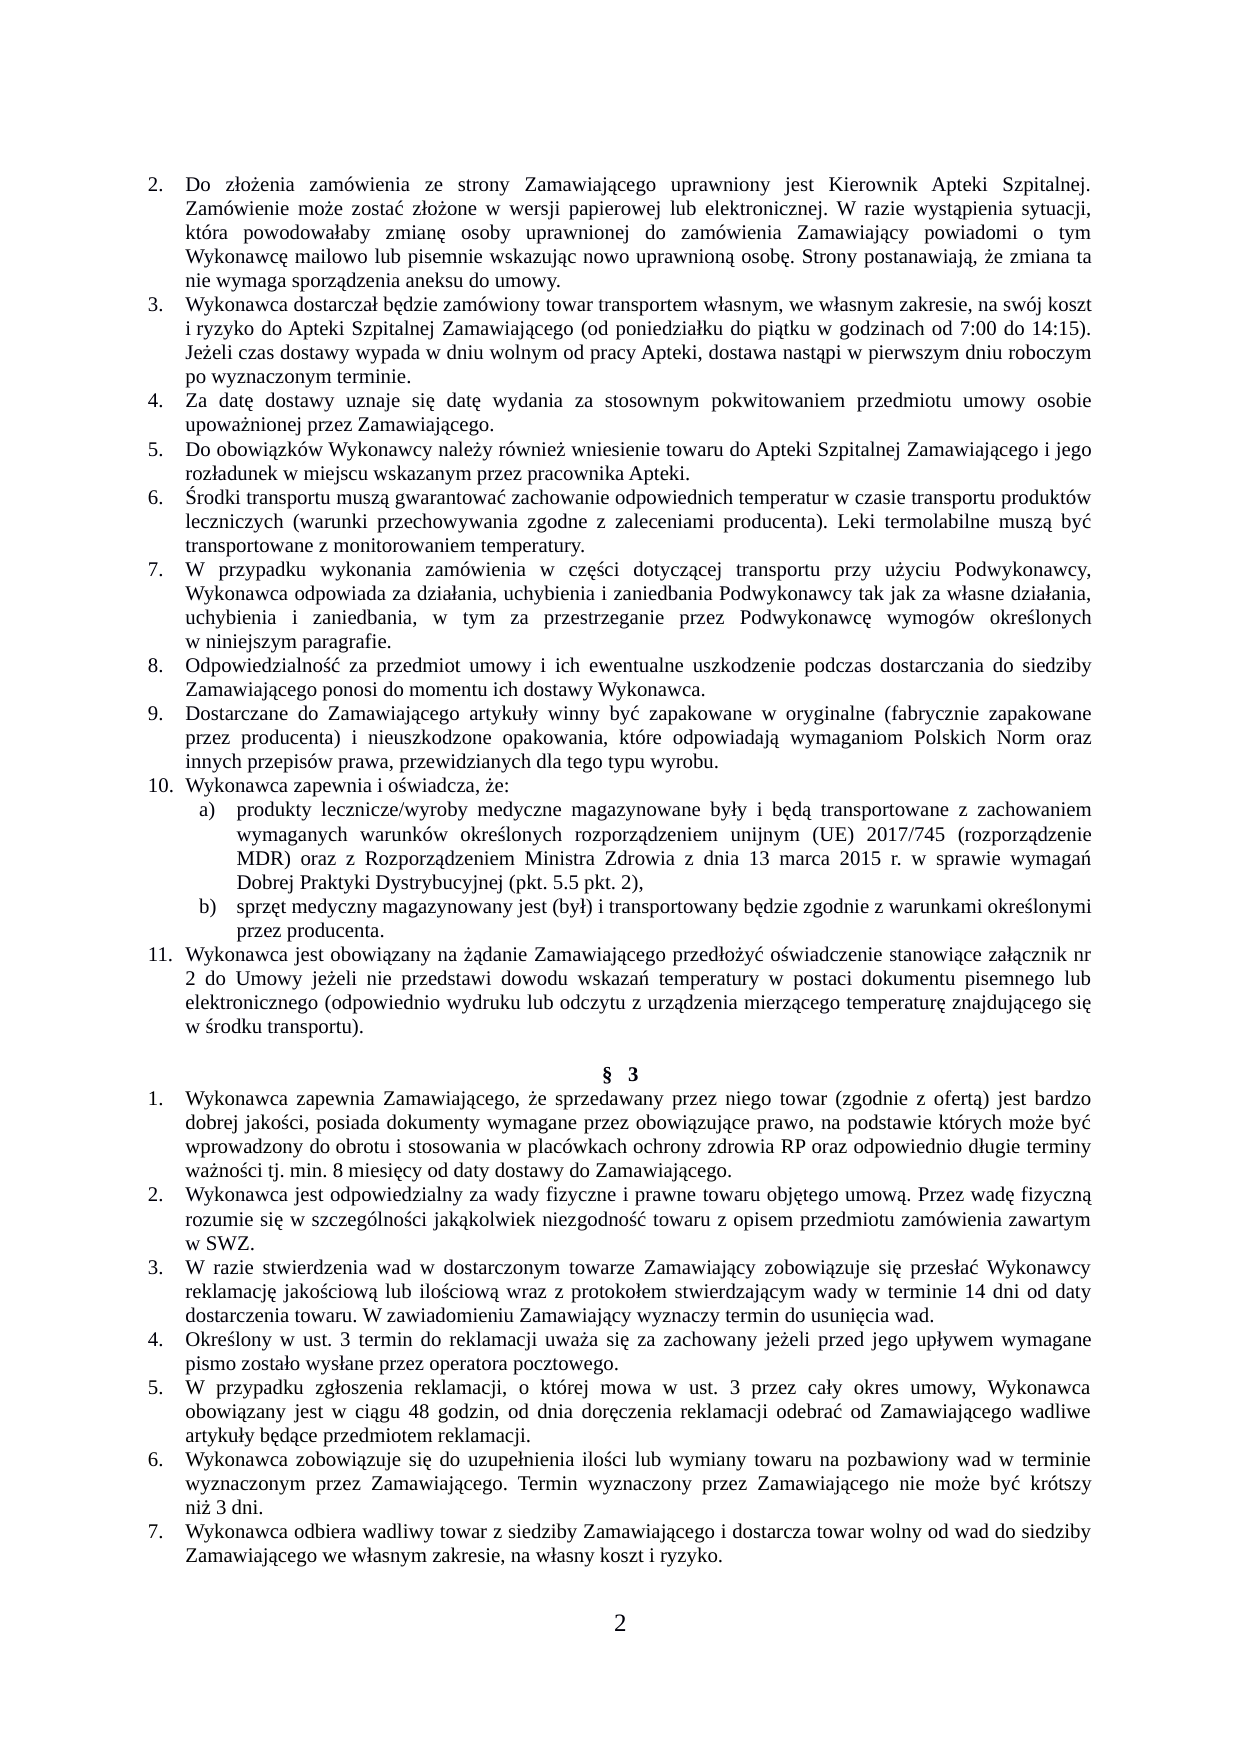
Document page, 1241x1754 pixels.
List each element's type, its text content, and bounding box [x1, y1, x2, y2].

list W razie stwierdzenia wad w dostarczonym towarze Zamawiający zobowiązuje się przesłać Wykonawcy reklamację jakościową lub ilościową wraz z protokołem stwierdzającym wady w terminie 14 dni od daty dostarczenia towaru. W zawiadomieniu Zamawiający wyznaczy termin do usunięcia wad. [148, 1254, 1092, 1327]
list Wykonawca odbiera wadliwy towar z siedziby Zamawiającego i dostarcza towar wolny od wad do siedziby Zamawiającego we własnym zakresie, na własny koszt i ryzyko. [148, 1519, 1092, 1567]
list Wykonawca dostarczał będzie zamówiony towar transportem własnym, we własnym zakresie, na swój koszt i ryzyko do Apteki Szpitalnej Zamawiającego (od poniedziałku do piątku w godzinach od 7:00 do 14:15). Jeżeli czas dostawy wypada w dniu wolnym od pracy Apteki, dostawa nastąpi w pierwszym dniu roboczym po wyznaczonym terminie. [148, 292, 1092, 388]
list Do obowiązków Wykonawcy należy również wniesienie towaru do Apteki Szpitalnej Zamawiającego i jego rozładunek w miejscu wskazanym przez pracownika Apteki. [148, 436, 1092, 484]
list sprzęt medyczny magazynowany jest (był) i transportowany będzie zgodnie z warunkami określonymi przez producenta. [199, 894, 1092, 942]
list W przypadku wykonania zamówienia w części dotyczącej transportu przy użyciu Podwykonawcy, Wykonawca odpowiada za działania, uchybienia i zaniedbania Podwykonawcy tak jak za własne działania, uchybienia i zaniedbania, w tym za przestrzeganie przez Podwykonawcę wymogów określonych w niniejszym paragrafie. [148, 557, 1092, 653]
list Za datę dostawy uznaje się datę wydania za stosownym pokwitowaniem przedmiotu umowy osobie upoważnionej przez Zamawiającego. [148, 388, 1092, 436]
list Wykonawca zapewnia Zamawiającego, że sprzedawany przez niego towar (zgodnie z ofertą) jest bardzo dobrej jakości, posiada dokumenty wymagane przez obowiązujące prawo, na podstawie których może być wprowadzony do obrotu i stosowania w placówkach ochrony zdrowia RP oraz odpowiednio długie terminy ważności tj. min. 8 miesięcy od daty dostawy do Zamawiającego. [148, 1086, 1092, 1182]
list Określony w ust. 3 termin do reklamacji uważa się za zachowany jeżeli przed jego upływem wymagane pismo zostało wysłane przez operatora pocztowego. [148, 1327, 1092, 1375]
text § 3 [148, 1062, 1092, 1086]
list W przypadku zgłoszenia reklamacji, o której mowa w ust. 3 przez cały okres umowy, Wykonawca obowiązany jest w ciągu 48 godzin, od dnia doręczenia reklamacji odebrać od Zamawiającego wadliwe artykuły będące przedmiotem reklamacji. [148, 1375, 1092, 1447]
list Wykonawca jest obowiązany na żądanie Zamawiającego przedłożyć oświadczenie stanowiące załącznik nr 2 do Umowy jeżeli nie przedstawi dowodu wskazań temperatury w postaci dokumentu pisemnego lub elektronicznego (odpowiednio wydruku lub odczytu z urządzenia mierzącego temperaturę znajdującego się w środku transportu). [148, 942, 1092, 1038]
list Dostarczane do Zamawiającego artykuły winny być zapakowane w oryginalne (fabrycznie zapakowane przez producenta) i nieuszkodzone opakowania, które odpowiadają wymaganiom Polskich Norm oraz innych przepisów prawa, przewidzianych dla tego typu wyrobu. [148, 701, 1092, 773]
list Odpowiedzialność za przedmiot umowy i ich ewentualne uszkodzenie podczas dostarczania do siedziby Zamawiającego ponosi do momentu ich dostawy Wykonawca. [148, 653, 1092, 701]
list Wykonawca zobowiązuje się do uzupełnienia ilości lub wymiany towaru na pozbawiony wad w terminie wyznaczonym przez Zamawiającego. Termin wyznaczony przez Zamawiającego nie może być krótszy niż 3 dni. [148, 1447, 1092, 1519]
list Do złożenia zamówienia ze strony Zamawiającego uprawniony jest Kierownik Apteki Szpitalnej. Zamówienie może zostać złożone w wersji papierowej lub elektronicznej. W razie wystąpienia sytuacji, która powodowałaby zmianę osoby uprawnionej do zamówienia Zamawiający powiadomi o tym Wykonawcę mailowo lub pisemnie wskazując nowo uprawnioną osobę. Strony postanawiają, że zmiana ta nie wymaga sporządzenia aneksu do umowy. [148, 172, 1092, 292]
list produkty lecznicze/wyroby medyczne magazynowane były i będą transportowane z zachowaniem wymaganych warunków określonych rozporządzeniem unijnym (UE) 2017/745 (rozporządzenie MDR) oraz z Rozporządzeniem Ministra Zdrowia z dnia 13 marca 2015 r. w sprawie wymagań Dobrej Praktyki Dystrybucyjnej (pkt. 5.5 pkt. 2), [199, 797, 1092, 894]
list Wykonawca zapewnia i oświadcza, że: [148, 773, 1092, 797]
list Środki transportu muszą gwarantować zachowanie odpowiednich temperatur w czasie transportu produktów leczniczych (warunki przechowywania zgodne z zaleceniami producenta). Leki termolabilne muszą być transportowane z monitorowaniem temperatury. [148, 484, 1092, 557]
list Wykonawca jest odpowiedzialny za wady fizyczne i prawne towaru objętego umową. Przez wadę fizyczną rozumie się w szczególności jakąkolwiek niezgodność towaru z opisem przedmiotu zamówienia zawartym w SWZ. [148, 1182, 1092, 1254]
